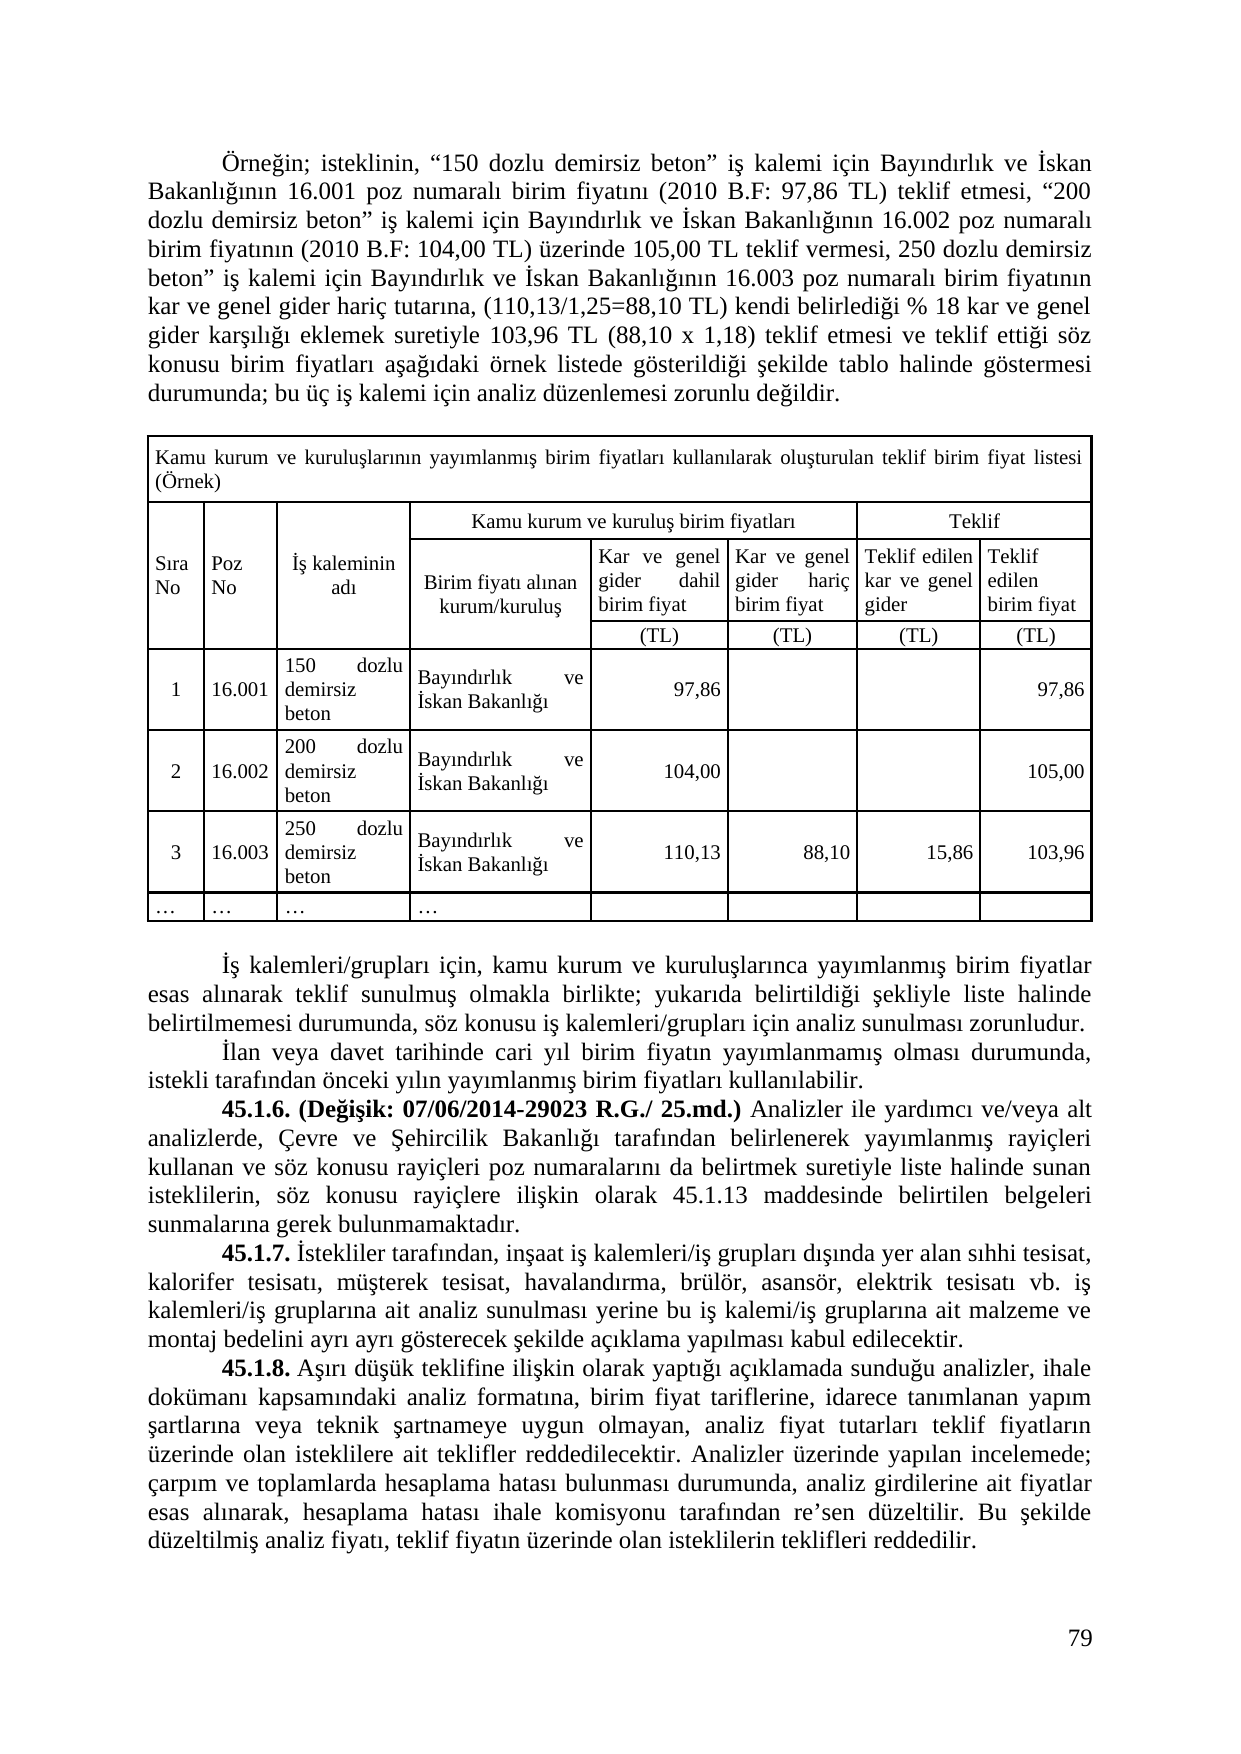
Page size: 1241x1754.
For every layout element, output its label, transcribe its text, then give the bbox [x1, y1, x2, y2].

table_cell Poz No [205, 503, 276, 648]
text 45.1.8. Aşırı düşük teklifine ilişkin olarak yaptığı açıklamada sunduğu analizler, ihale dokümanı kapsamındaki analiz formatına, birim fiyat tariflerine, idarece tanımlanan yapım şartlarına veya teknik şartnameye uygun olmayan, analiz fiyat tutarları teklif fiyatların üzerinde olan isteklilere ait teklifler reddedilecektir. Analizler üzerinde yapılan incelemede; çarpım ve toplamlarda hesaplama hatası bulunması durumunda, analiz girdilerine ait fiyatlar esas alınarak, hesaplama hatası ihale komisyonu tarafından re’sen düzeltilir. Bu şekilde düzeltilmiş analiz fiyatı, teklif fiyatın üzerinde olan isteklilerin teklifleri reddedilir. [148, 1353, 1092, 1554]
table_cell 15,86 [858, 812, 979, 891]
table_cell Kamu kurum ve kuruluş birim fiyatları [411, 503, 856, 538]
table_cell (TL) [592, 622, 727, 648]
table_cell 250 dozlu demirsiz beton [278, 812, 409, 891]
table_cell Birim fiyatı alınan kurum/kuruluş [411, 540, 590, 648]
table_cell 103,96 [981, 812, 1090, 891]
text Örneğin; isteklinin, “150 dozlu demirsiz beton” iş kalemi için Bayındırlık ve İskan Bakanlığının 16.001 poz numaralı birim fiyatını (2010 B.F: 97,86 TL) teklif etmesi, “200 dozlu demirsiz beton” iş kalemi için Bayındırlık ve İskan Bakanlığının 16.002 poz numaralı birim fiyatının (2010 B.F: 104,00 TL) üzerinde 105,00 TL teklif vermesi, 250 dozlu demirsiz beton” iş kalemi için Bayındırlık ve İskan Bakanlığının 16.003 poz numaralı birim fiyatının kar ve genel gider hariç tutarına, (110,13/1,25=88,10 TL) kendi belirlediği % 18 kar ve genel gider karşılığı eklemek suretiyle 103,96 TL (88,10 x 1,18) teklif etmesi ve teklif ettiği söz konusu birim fiyatları aşağıdaki örnek listede gösterildiği şekilde tablo halinde göstermesi durumunda; bu üç iş kalemi için analiz düzenlemesi zorunlu değildir. [148, 148, 1092, 406]
table_cell Bayındırlık ve İskan Bakanlığı [411, 731, 590, 810]
table_cell Kar ve genel gider hariç birim fiyat [729, 540, 856, 619]
table_cell (TL) [858, 622, 979, 648]
table_cell 110,13 [592, 812, 727, 891]
table_cell … [205, 894, 276, 919]
table_cell 97,86 [592, 650, 727, 729]
table_cell 16.003 [205, 812, 276, 891]
table_cell Bayındırlık ve İskan Bakanlığı [411, 650, 590, 729]
table_cell Sıra No [149, 503, 203, 648]
table_cell İş kaleminin adı [278, 503, 409, 648]
table_cell 150 dozlu demirsiz beton [278, 650, 409, 729]
table_cell 105,00 [981, 731, 1090, 810]
text 45.1.7. İstekliler tarafından, inşaat iş kalemleri/iş grupları dışında yer alan sıhhi tesisat, kalorifer tesisatı, müşterek tesisat, havalandırma, brülör, asansör, elektrik tesisatı vb. iş kalemleri/iş gruplarına ait analiz sunulması yerine bu iş kalemi/iş gruplarına ait malzeme ve montaj bedelini ayrı ayrı gösterecek şekilde açıklama yapılması kabul edilecektir. [148, 1238, 1092, 1353]
table_cell 16.001 [205, 650, 276, 729]
text 45.1.6. (Değişik: 07/06/2014-29023 R.G./ 25.md.) Analizler ile yardımcı ve/veya alt analizlerde, Çevre ve Şehircilik Bakanlığı tarafından belirlenerek yayımlanmış rayiçleri kullanan ve söz konusu rayiçleri poz numaralarını da belirtmek suretiyle liste halinde sunan isteklilerin, söz konusu rayiçlere ilişkin olarak 45.1.13 maddesinde belirtilen belgeleri sunmalarına gerek bulunmamaktadır. [148, 1094, 1092, 1238]
table_cell 104,00 [592, 731, 727, 810]
table_cell Teklif edilen birim fiyat [981, 540, 1090, 619]
text İş kalemleri/grupları için, kamu kurum ve kuruluşlarınca yayımlanmış birim fiyatlar esas alınarak teklif sunulmuş olmakla birlikte; yukarıda belirtildiği şekliyle liste halinde belirtilmemesi durumunda, söz konusu iş kalemleri/grupları için analiz sunulması zorunludur. [148, 950, 1092, 1037]
table_cell (TL) [981, 622, 1090, 648]
table_cell Bayındırlık ve İskan Bakanlığı [411, 812, 590, 891]
table_cell … [149, 894, 203, 919]
table_cell Teklif [858, 503, 1090, 538]
table_cell [729, 894, 856, 919]
table_header Kamu kurum ve kuruluşlarının yayımlanmış birim fiyatları kullanılarak oluşturulan teklif birim fiyat listesi (Örnek) [149, 437, 1090, 501]
table_cell 2 [149, 731, 203, 810]
table_cell 3 [149, 812, 203, 891]
table_cell … [411, 894, 590, 919]
text İlan veya davet tarihinde cari yıl birim fiyatın yayımlanmamış olması durumunda, istekli tarafından önceki yılın yayımlanmış birim fiyatları kullanılabilir. [148, 1037, 1092, 1094]
table_cell [858, 731, 979, 810]
table_cell [981, 894, 1090, 919]
table_cell [858, 894, 979, 919]
table_cell [729, 650, 856, 729]
table_cell 88,10 [729, 812, 856, 891]
table_cell [858, 650, 979, 729]
table_cell [729, 731, 856, 810]
table_cell 16.002 [205, 731, 276, 810]
table_cell … [278, 894, 409, 919]
table_cell 200 dozlu demirsiz beton [278, 731, 409, 810]
table_cell 97,86 [981, 650, 1090, 729]
table_cell (TL) [729, 622, 856, 648]
table_cell Kar ve genel gider dahil birim fiyat [592, 540, 727, 619]
table_cell [592, 894, 727, 919]
table_cell 1 [149, 650, 203, 729]
table_cell Teklif edilen kar ve genel gider [858, 540, 979, 619]
